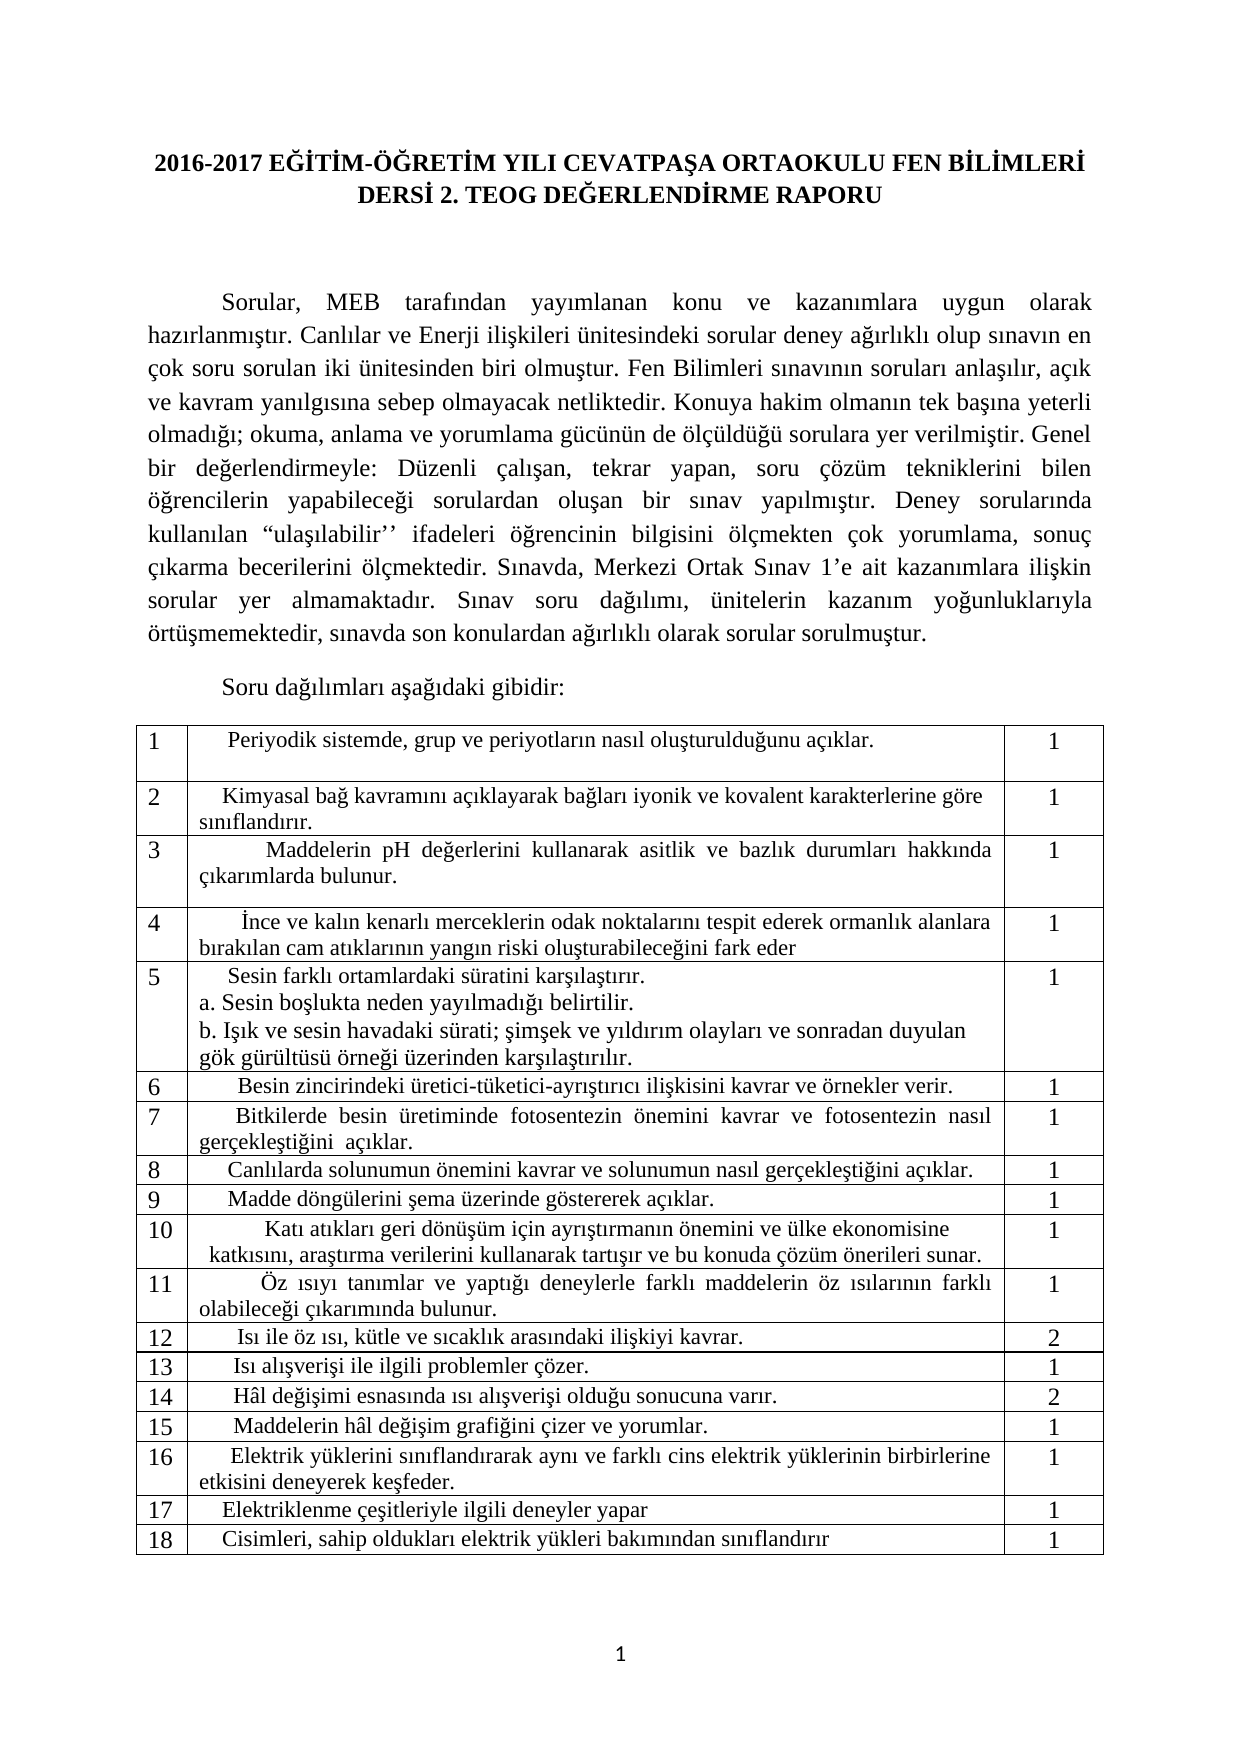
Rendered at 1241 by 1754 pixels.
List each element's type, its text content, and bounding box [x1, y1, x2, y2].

table_cell Bitkilerde besin üretiminde fotosentezin önemini kavrar ve fotosentezin nasıl gerçekleştiğini açıklar. [188, 1102, 1004, 1154]
table_cell Elektrik yüklerini sınıflandırarak aynı ve farklı cins elektrik yüklerinin birbirlerine etkisini deneyerek keşfeder. [188, 1442, 1004, 1494]
table_cell 12 [137, 1323, 187, 1351]
table_cell 13 [137, 1353, 187, 1381]
table_cell 1 [1005, 1156, 1103, 1184]
table_cell 1 [1005, 782, 1103, 834]
table_cell 8 [137, 1156, 187, 1184]
table_cell 1 [1005, 1353, 1103, 1381]
text Sorular, MEB tarafından yayımlanan konu ve kazanımlara uygun olarak hazırlanmıştır. Canlılar ve Enerji ilişkileri ünitesindeki sorular deney ağırlıklı olup sınavın en çok soru sorulan iki ünitesinden biri olmuştur. Fen Bilimleri sınavının soruları anlaşılır, açık ve kavram yanılgısına sebep olmayacak netliktedir. Konuya hakim olmanın tek başına yeterli olmadığı; okuma, anlama ve yorumlama gücünün de ölçüldüğü sorulara yer verilmiştir. Genel bir değerlendirmeyle: Düzenli çalışan, tekrar yapan, soru çözüm tekniklerini bilen öğrencilerin yapabileceği sorulardan oluşan bir sınav yapılmıştır. Deney sorularında kullanılan “ulaşılabilir’’ ifadeleri öğrencinin bilgisini ölçmekten çok yorumlama, sonuç çıkarma becerilerini ölçmektedir. Sınavda, Merkezi Ortak Sınav 1’e ait kazanımlara ilişkin sorular yer almamaktadır. Sınav soru dağılımı, ünitelerin kazanım yoğunluklarıyla örtüşmemektedir, sınavda son konulardan ağırlıklı olarak sorular sorulmuştur. [148, 287, 1093, 646]
table_cell 9 [137, 1185, 187, 1214]
table_cell Hâl değişimi esnasında ısı alışverişi olduğu sonucuna varır. [188, 1382, 1004, 1411]
table_cell 1 [1005, 1269, 1103, 1322]
table_cell 3 [137, 836, 187, 907]
table_cell Öz ısıyı tanımlar ve yaptığı deneylerle farklı maddelerin öz ısılarının farklı olabileceği çıkarımında bulunur. [188, 1269, 1004, 1322]
table_cell 1 [1005, 1185, 1103, 1214]
table_cell 6 [137, 1072, 187, 1101]
table_cell Kimyasal bağ kavramını açıklayarak bağları iyonik ve kovalent karakterlerine göre sınıflandırır. [188, 782, 1004, 834]
table_cell 2 [1005, 1382, 1103, 1411]
table_cell Maddelerin hâl değişim grafiğini çizer ve yorumlar. [188, 1412, 1004, 1441]
text Soru dağılımları aşağıdaki gibidir: [148, 672, 1093, 700]
table_cell 18 [137, 1525, 187, 1554]
table_cell 1 [1005, 1072, 1103, 1101]
table_header 1 [1005, 726, 1103, 781]
table_cell 1 [1005, 962, 1103, 1071]
table_cell 4 [137, 908, 187, 961]
table_cell Elektriklenme çeşitleriyle ilgili deneyler yapar [188, 1496, 1004, 1524]
table_cell 2 [137, 782, 187, 834]
table_cell 1 [1005, 1442, 1103, 1494]
table_cell Katı atıkları geri dönüşüm için ayrıştırmanın önemini ve ülke ekonomisine katkısını, araştırma verilerini kullanarak tartışır ve bu konuda çözüm önerileri sunar. [188, 1215, 1004, 1268]
table_cell 2 [1005, 1323, 1103, 1351]
table_header Periyodik sistemde, grup ve periyotların nasıl oluşturulduğunu açıklar. [188, 726, 1004, 781]
table_cell Besin zincirindeki üretici-tüketici-ayrıştırıcı ilişkisini kavrar ve örnekler verir. [188, 1072, 1004, 1101]
table_cell 17 [137, 1496, 187, 1524]
table_cell 15 [137, 1412, 187, 1441]
table_cell 1 [1005, 1215, 1103, 1268]
table_cell 1 [1005, 1412, 1103, 1441]
table_cell 1 [1005, 908, 1103, 961]
table_cell 10 [137, 1215, 187, 1268]
table_cell 7 [137, 1102, 187, 1154]
table_cell 1 [1005, 1496, 1103, 1524]
table_cell Isı ile öz ısı, kütle ve sıcaklık arasındaki ilişkiyi kavrar. [188, 1323, 1004, 1351]
table_cell 1 [1005, 1525, 1103, 1554]
table_cell Maddelerin pH değerlerini kullanarak asitlik ve bazlık durumları hakkında çıkarımlarda bulunur. [188, 836, 1004, 907]
table_cell Canlılarda solunumun önemini kavrar ve solunumun nasıl gerçekleştiğini açıklar. [188, 1156, 1004, 1184]
table_cell Cisimleri, sahip oldukları elektrik yükleri bakımından sınıflandırır [188, 1525, 1004, 1554]
table_cell 1 [1005, 1102, 1103, 1154]
table_cell Madde döngülerini şema üzerinde göstererek açıklar. [188, 1185, 1004, 1214]
text 2016-2017 EĞİTİM-ÖĞRETİM YILI CEVATPAŞA ORTAOKULU FEN BİLİMLERİ DERSİ 2. TEOG DEĞERLENDİRME RAPORU [148, 148, 1093, 209]
table_cell 11 [137, 1269, 187, 1322]
table_cell 5 [137, 962, 187, 1071]
table_cell Isı alışverişi ile ilgili problemler çözer. [188, 1353, 1004, 1381]
table_cell Sesin farklı ortamlardaki süratini karşılaştırır. a. Sesin boşlukta neden yayılmadığı belirtilir. b. Işık ve sesin havadaki sürati; şimşek ve yıldırım olayları ve sonradan duyulan gök gürültüsü örneği üzerinden karşılaştırılır. [188, 962, 1004, 1071]
table_cell 16 [137, 1442, 187, 1494]
table_cell 14 [137, 1382, 187, 1411]
table_cell 1 [1005, 836, 1103, 907]
table_header 1 [137, 726, 187, 781]
table_cell İnce ve kalın kenarlı merceklerin odak noktalarını tespit ederek ormanlık alanlara bırakılan cam atıklarının yangın riski oluşturabileceğini fark eder [188, 908, 1004, 961]
